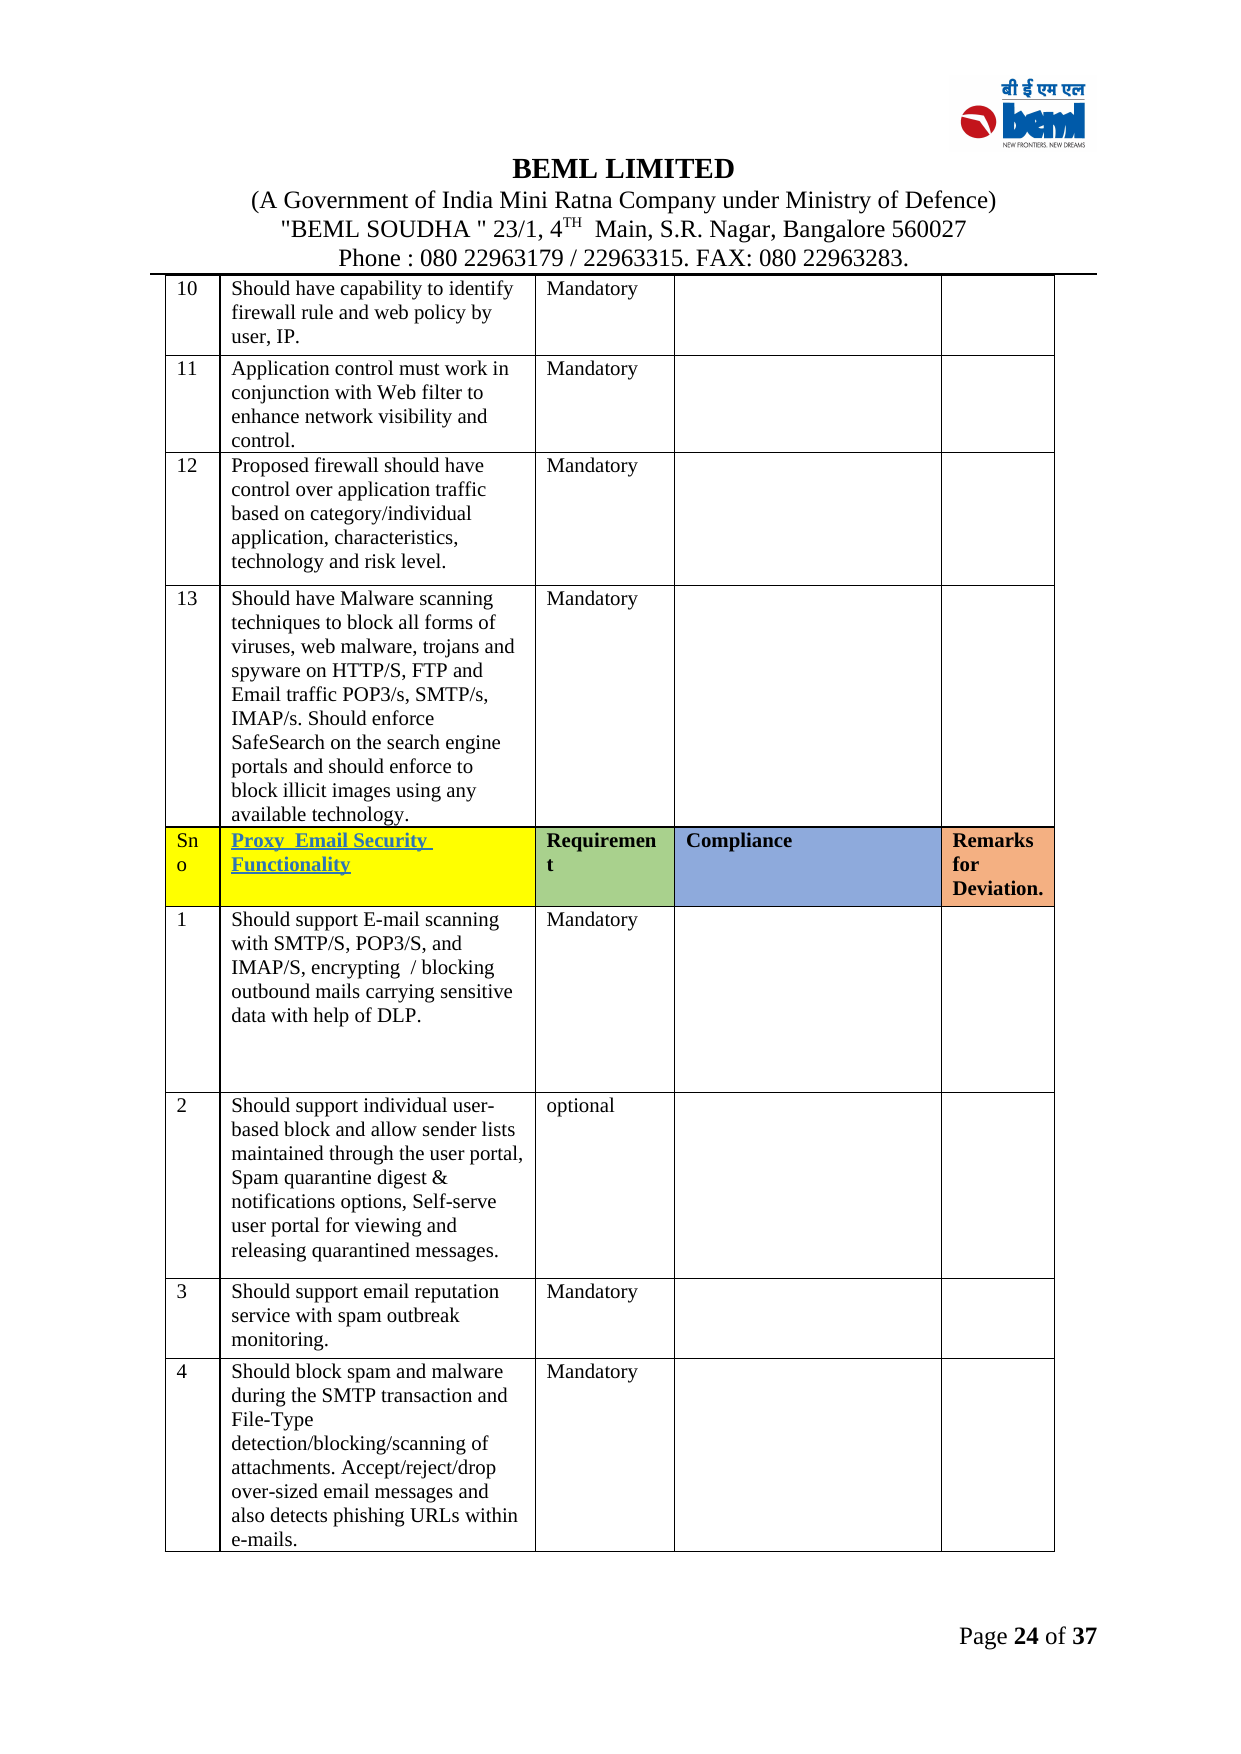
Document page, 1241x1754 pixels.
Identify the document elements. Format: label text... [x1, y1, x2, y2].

table_cell 13 [166, 586, 219, 826]
table_cell [942, 453, 1054, 585]
table_cell [942, 1359, 1054, 1551]
table_cell [675, 1279, 941, 1358]
table_cell Remarks for Deviation. [942, 828, 1054, 906]
table_cell Should block spam and malware during the SMTP transaction and File-Type detection/blocking/scanning of attachments. Accept/reject/drop over-sized email messages and also detects phishing URLs within e-mails. [221, 1359, 535, 1551]
table_cell [942, 276, 1054, 355]
table_cell Requirement [536, 828, 674, 906]
table_cell Application control must work in conjunction with Web filter to enhance network visibility and control. [221, 356, 535, 452]
table_cell [942, 1279, 1054, 1358]
table_cell [675, 453, 941, 585]
table_cell Mandatory [536, 907, 674, 1092]
table_cell 12 [166, 453, 219, 585]
table_cell Sno [166, 828, 219, 906]
table_cell [675, 1359, 941, 1551]
table_cell Should have capability to identify firewall rule and web policy by user, IP. [221, 276, 535, 355]
table_cell [675, 586, 941, 826]
table_cell Mandatory [536, 1359, 674, 1551]
table_cell [942, 1093, 1054, 1278]
table_cell Should support individual user-based block and allow sender lists maintained through the user portal, Spam quarantine digest & notifications options, Self-serve user portal for viewing and releasing quarantined messages. [221, 1093, 535, 1278]
table_cell 3 [166, 1279, 219, 1358]
table_cell Should support email reputation service with spam outbreak monitoring. [221, 1279, 535, 1358]
table_cell Mandatory [536, 276, 674, 355]
table_cell optional [536, 1093, 674, 1278]
table_cell [942, 907, 1054, 1092]
table_cell Mandatory [536, 586, 674, 826]
table_cell 2 [166, 1093, 219, 1278]
table_cell [942, 356, 1054, 452]
table_cell Mandatory [536, 1279, 674, 1358]
table_cell Should have Malware scanning techniques to block all forms of viruses, web malware, trojans and spyware on HTTP/S, FTP and Email traffic POP3/s, SMTP/s, IMAP/s. Should enforce SafeSearch on the search engine portals and should enforce to block illicit images using any available technology. [221, 586, 535, 826]
table_cell [942, 586, 1054, 826]
table_cell [675, 276, 941, 355]
picture [948, 75, 1098, 152]
table_cell 11 [166, 356, 219, 452]
table_cell Mandatory [536, 356, 674, 452]
table_cell Should support E-mail scanning with SMTP/S, POP3/S, and IMAP/S, encrypting / blocking outbound mails carrying sensitive data with help of DLP. [221, 907, 535, 1092]
table_cell 10 [166, 276, 219, 355]
table_cell Compliance [675, 828, 941, 906]
table_cell [675, 356, 941, 452]
table_cell [675, 1093, 941, 1278]
table_cell [675, 907, 941, 1092]
table_cell Proposed firewall should have control over application traffic based on category/individual application, characteristics, technology and risk level. [221, 453, 535, 585]
table_cell Proxy Email Security Functionality [221, 828, 535, 906]
table_cell 1 [166, 907, 219, 1092]
table_cell Mandatory [536, 453, 674, 585]
table_cell 4 [166, 1359, 219, 1551]
